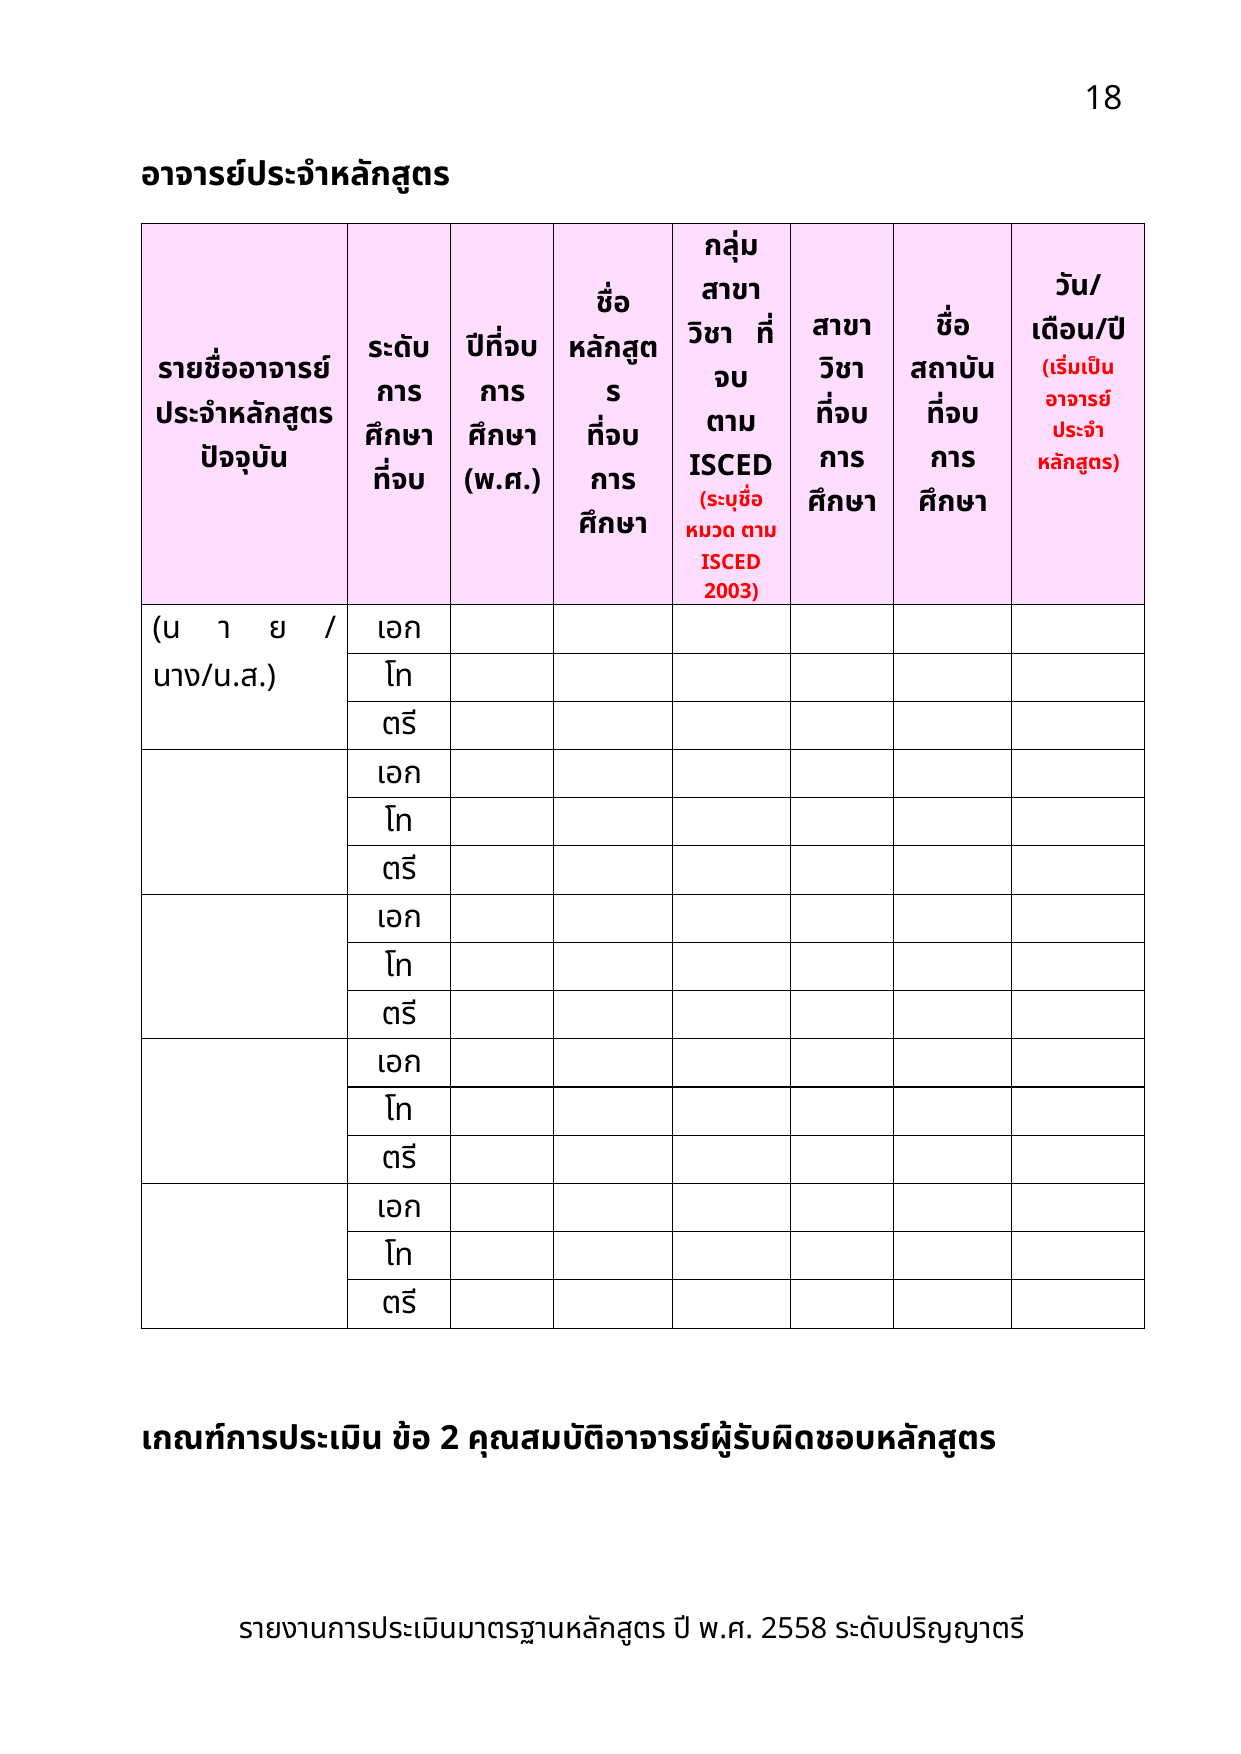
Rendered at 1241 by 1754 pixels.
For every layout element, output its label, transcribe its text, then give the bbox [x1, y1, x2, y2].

table_header สาขาวิชา ที่จบการศึกษา [791, 224, 893, 604]
text อาจารย์ประจำหลักสูตร [141, 150, 1122, 200]
table_cell [554, 1136, 672, 1183]
table_cell [451, 1232, 553, 1279]
table_cell [1012, 1184, 1144, 1231]
table_cell [894, 895, 1011, 942]
table_cell [1012, 846, 1144, 893]
table_cell [791, 1280, 893, 1328]
table_cell [554, 798, 672, 845]
table_cell [142, 1039, 347, 1183]
table_cell [673, 605, 790, 652]
table_cell [894, 654, 1011, 701]
table_cell [1012, 895, 1144, 942]
table_cell [451, 991, 553, 1038]
table_cell [791, 1088, 893, 1135]
table_cell [673, 798, 790, 845]
table_cell [554, 943, 672, 990]
table_header ปีที่จบการศึกษา (พ.ศ.) [451, 224, 553, 604]
table_cell [673, 654, 790, 701]
table_cell [791, 654, 893, 701]
table_cell [791, 943, 893, 990]
table_cell [554, 846, 672, 893]
table_cell ตรี [348, 846, 450, 893]
table_cell [1012, 943, 1144, 990]
table_cell [894, 702, 1011, 749]
table_cell [1012, 1039, 1144, 1086]
table_cell [554, 702, 672, 749]
table_cell [142, 895, 347, 1038]
table_cell [791, 1232, 893, 1279]
table_cell [791, 1039, 893, 1086]
table_cell [894, 798, 1011, 845]
table_cell [451, 943, 553, 990]
table_cell ตรี [348, 991, 450, 1038]
table_cell [554, 1088, 672, 1135]
table_cell [451, 1136, 553, 1183]
table_header ระดับการศึกษา ที่จบ [348, 224, 450, 604]
table_cell [791, 750, 893, 797]
table_cell [894, 1136, 1011, 1183]
table_cell [791, 846, 893, 893]
table_cell [554, 991, 672, 1038]
table_cell [894, 605, 1011, 652]
table_cell [1012, 1232, 1144, 1279]
table_cell [673, 991, 790, 1038]
table_cell ตรี [348, 702, 450, 749]
table_cell [1012, 1136, 1144, 1183]
table_cell [142, 750, 347, 893]
table_cell [554, 605, 672, 652]
table_cell [1012, 1088, 1144, 1135]
table_cell [451, 846, 553, 893]
table_cell [451, 605, 553, 652]
table_cell ตรี [348, 1136, 450, 1183]
table_cell [894, 846, 1011, 893]
table_cell [554, 1039, 672, 1086]
table_header กลุ่มสาขาวิชา ที่จบ ตาม ISCED (ระบุชื่อหมวด ตาม ISCED 2003) [673, 224, 790, 604]
table_cell โท [348, 1088, 450, 1135]
table_header ชื่อสถาบัน ที่จบการศึกษา [894, 224, 1011, 604]
table_cell [894, 1184, 1011, 1231]
table_cell [673, 943, 790, 990]
table_cell โท [348, 798, 450, 845]
table_cell [894, 750, 1011, 797]
table_cell [673, 1039, 790, 1086]
table_header วัน/เดือน/ปี (เริ่มเป็นอาจารย์ประจำหลักสูตร) [1012, 224, 1144, 604]
table_cell [894, 943, 1011, 990]
table_cell [791, 895, 893, 942]
table_header รายชื่ออาจารย์ประจำหลักสูตรปัจจุบัน [142, 224, 347, 604]
table_cell [673, 846, 790, 893]
table_cell [673, 1184, 790, 1231]
table_cell [673, 1088, 790, 1135]
table_cell [673, 1136, 790, 1183]
table_cell [1012, 991, 1144, 1038]
table_cell [451, 1280, 553, 1328]
table_cell [1012, 1280, 1144, 1328]
table_cell (นาย/นาง/น.ส.) [142, 605, 347, 749]
table_cell [1012, 702, 1144, 749]
table_cell [791, 798, 893, 845]
table_cell [791, 605, 893, 652]
table_cell [554, 654, 672, 701]
table_cell [894, 1088, 1011, 1135]
table_cell [451, 654, 553, 701]
table_header ชื่อหลักสูตร ที่จบการศึกษา [554, 224, 672, 604]
table_cell [894, 991, 1011, 1038]
table_cell [673, 895, 790, 942]
table_cell [791, 991, 893, 1038]
table_cell [142, 1184, 347, 1328]
table_cell [673, 1232, 790, 1279]
table_cell [554, 750, 672, 797]
table_cell [1012, 750, 1144, 797]
table_cell [673, 750, 790, 797]
table_cell เอก [348, 1184, 450, 1231]
table_cell [791, 702, 893, 749]
table_cell [554, 1232, 672, 1279]
table_cell [894, 1232, 1011, 1279]
table_cell [451, 1088, 553, 1135]
table_cell [451, 750, 553, 797]
table_cell โท [348, 1232, 450, 1279]
table_cell เอก [348, 750, 450, 797]
table_cell [791, 1136, 893, 1183]
table_cell [554, 895, 672, 942]
text เกณฑ์การประเมิน ข้อ 2 คุณสมบัติอาจารย์ผู้รับผิดชอบหลักสูตร [141, 1414, 1122, 1464]
table_cell โท [348, 654, 450, 701]
table_cell [894, 1039, 1011, 1086]
table_cell [451, 1184, 553, 1231]
table_cell [554, 1184, 672, 1231]
table_cell [451, 1039, 553, 1086]
table_cell [791, 1184, 893, 1231]
table_cell [554, 1280, 672, 1328]
table_cell [1012, 605, 1144, 652]
table_cell [1012, 798, 1144, 845]
table_cell [451, 702, 553, 749]
table_cell เอก [348, 605, 450, 652]
table_cell โท [348, 943, 450, 990]
table_cell [673, 1280, 790, 1328]
table_cell เอก [348, 895, 450, 942]
table_cell [451, 895, 553, 942]
table_cell ตรี [348, 1280, 450, 1328]
table_cell [451, 798, 553, 845]
table_cell [673, 702, 790, 749]
table_cell [1012, 654, 1144, 701]
table_cell เอก [348, 1039, 450, 1086]
table_cell [894, 1280, 1011, 1328]
